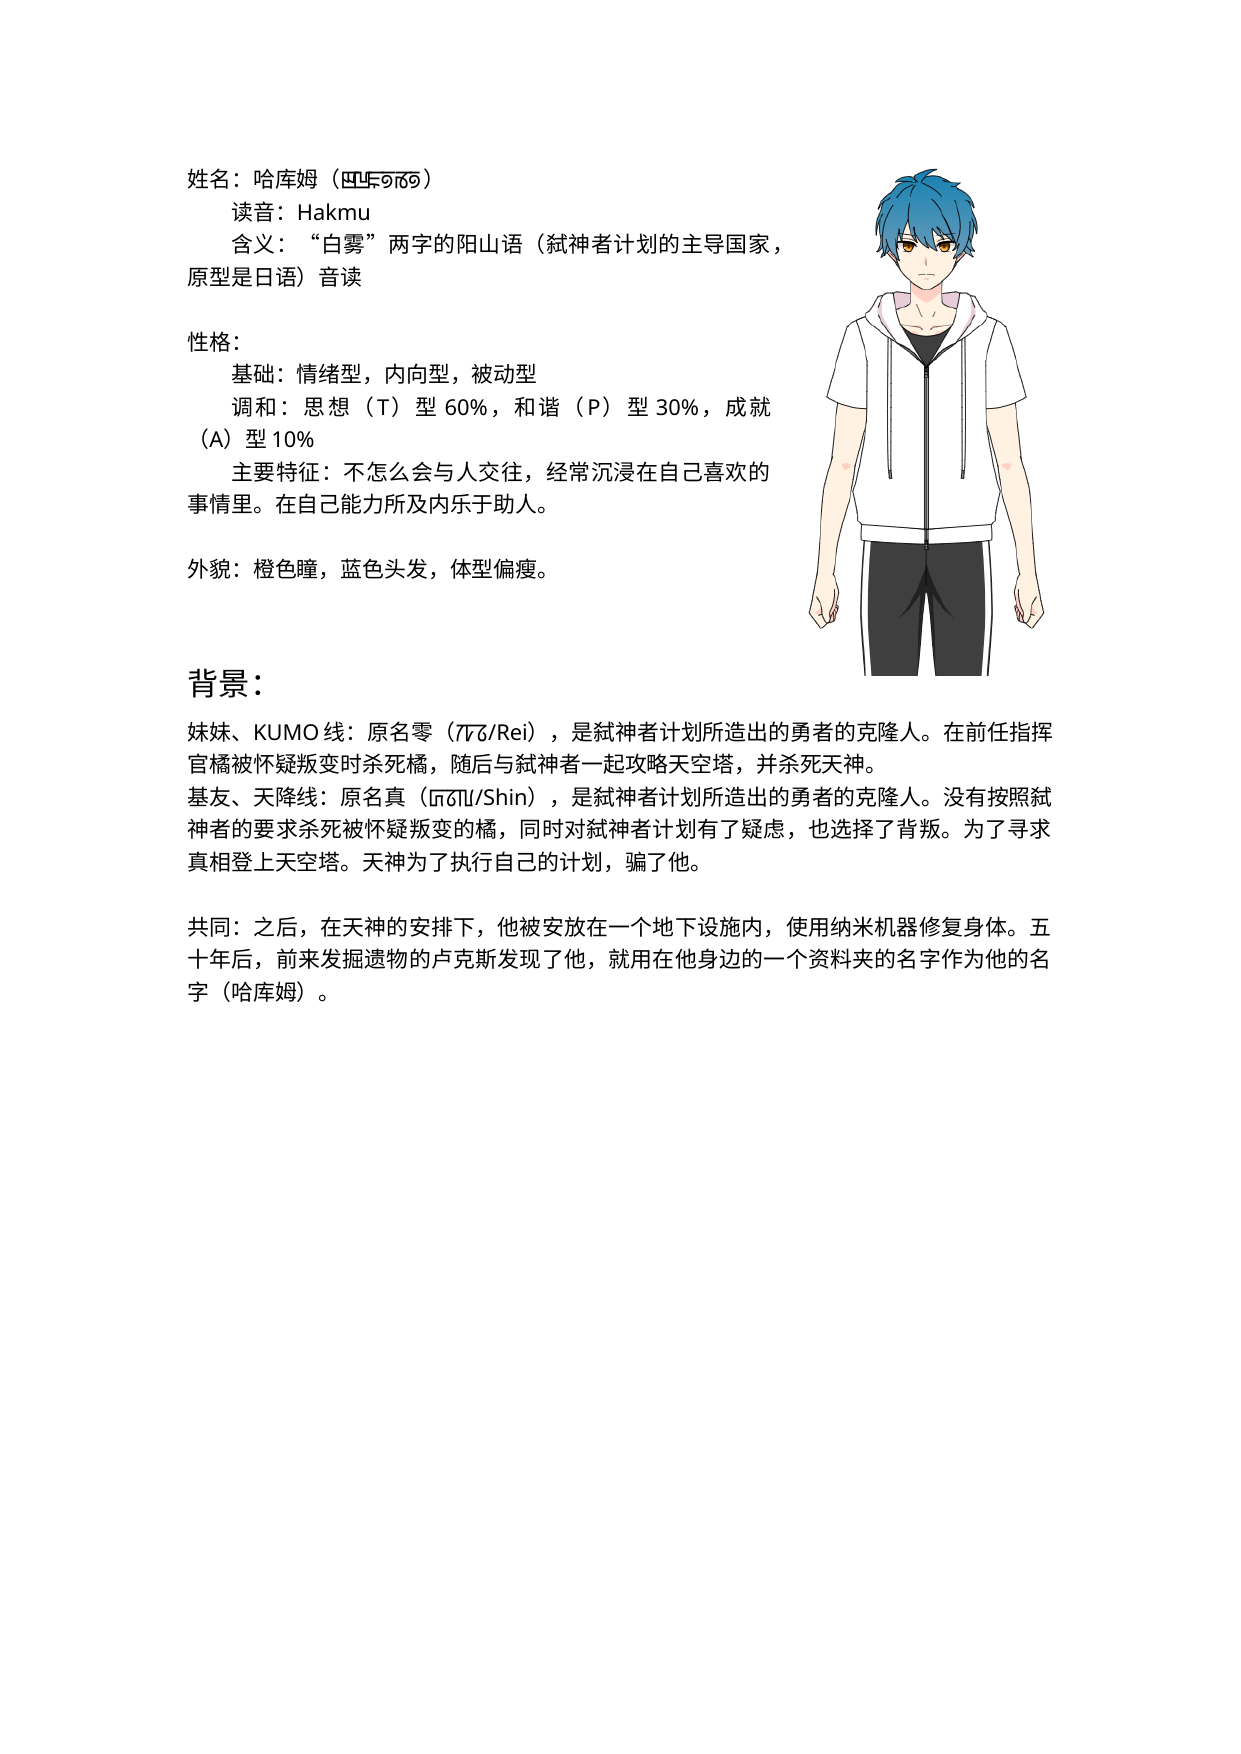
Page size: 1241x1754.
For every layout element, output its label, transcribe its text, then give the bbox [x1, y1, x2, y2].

picture [791, 162, 1063, 676]
text 姓名：哈库姆（ꡣꡖꡀꡟꡏꡟ） [187, 162, 791, 194]
text 外貌：橙色瞳，蓝色头发，体型偏瘦。 [187, 552, 791, 584]
text 调和：思想（T）型60%，和谐（P）型30%，成就（A）型10% [187, 389, 791, 454]
text 妹妹、KUMO线：原名零（ꡱꡠꡞ/Rei），是弑神者计划所造出的勇者的克隆人。在前任指挥官橘被怀疑叛变时杀死橘，随后与弑神者一起攻略天空塔，并杀死天神。 [187, 714, 1053, 779]
text 基础：情绪型，内向型，被动型 [187, 357, 791, 389]
text 读音：Hakmu [187, 194, 791, 227]
text 主要特征：不怎么会与人交往，经常沉浸在自己喜欢的事情里。在自己能力所及内乐于助人。 [187, 454, 791, 519]
text 共同：之后，在天神的安排下，他被安放在一个地下设施内，使用纳米机器修复身体。五十年后，前来发掘遗物的卢克斯发现了他，就用在他身边的一个资料夹的名字作为他的名字（哈库姆）。 [187, 909, 1053, 1007]
text 含义：“白雾”两字的阳山语（弑神者计划的主导国家，原型是日语）音读 [187, 227, 791, 292]
text 背景： [187, 649, 1053, 714]
text 基友、天降线：原名真（ꡚꡞꡃ/Shin），是弑神者计划所造出的勇者的克隆人。没有按照弑神者的要求杀死被怀疑叛变的橘，同时对弑神者计划有了疑虑，也选择了背叛。为了寻求真相登上天空塔。天神为了执行自己的计划，骗了他。 [187, 779, 1053, 877]
text 性格： [187, 324, 791, 357]
